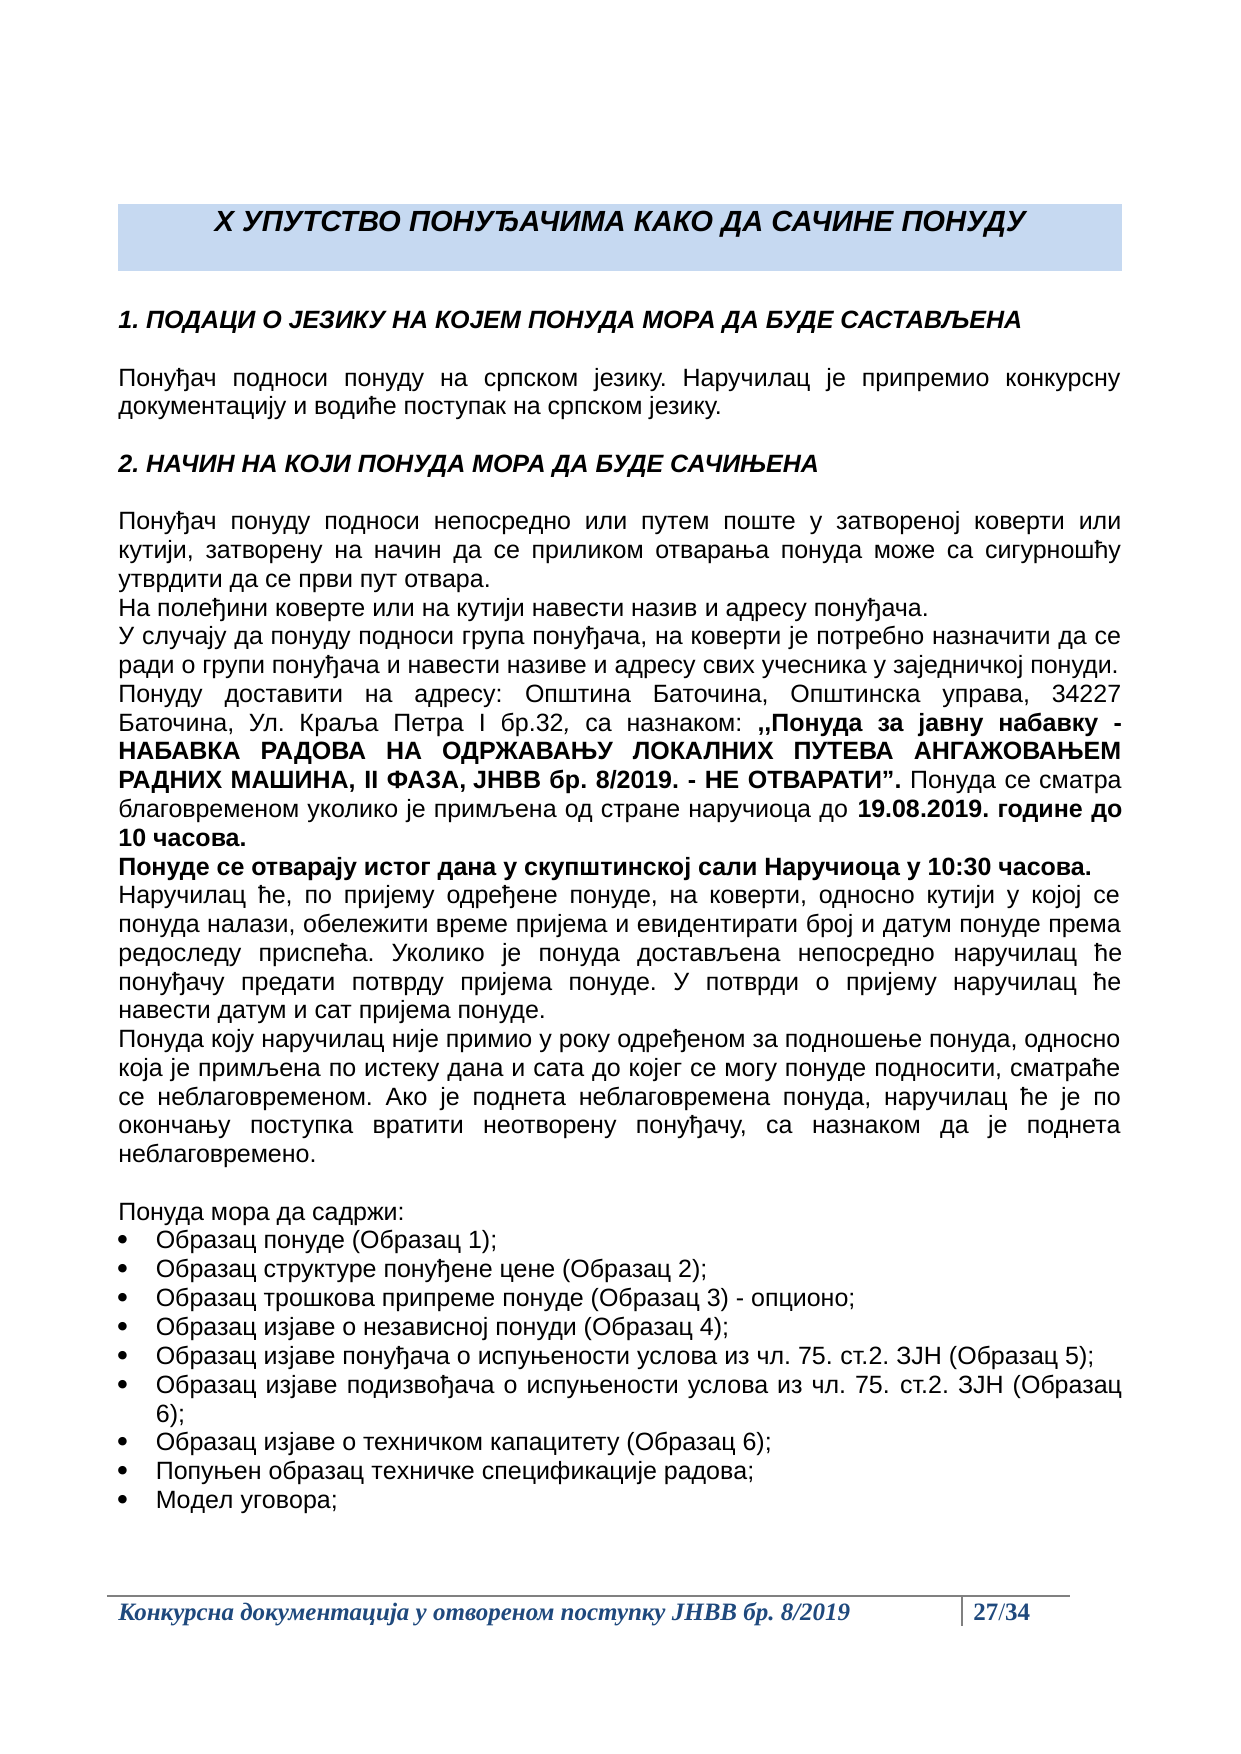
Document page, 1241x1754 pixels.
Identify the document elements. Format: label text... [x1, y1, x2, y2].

text Понуду доставити на адресу: Општина Баточина, Општинска управа, 34227 Баточина, Ул. Краља Петра I бр.32, са назнаком: ,,Понуда за јавну набавку - НАБАВКА РАДОВА НА ОДРЖАВАЊУ ЛОКАЛНИХ ПУТЕВА АНГАЖОВАЊЕМ РАДНИХ МАШИНА, II ФАЗА, ЈНВВ бр. 8/2019. - НЕ ОТВАРАТИ”. Понуда се сматра благовременом уколико је примљена од стране наручиоца до 19.08.2019. године до 10 часова. [118, 679, 1122, 852]
text X УПУТСТВО ПОНУЂАЧИМА КАКО ДА САЧИНЕ ПОНУДУ [118, 204, 1122, 238]
text Понуђач понуду подноси непосредно или путем поште у затвореној коверти или кутији, затворену на начин да се приликом отварања понуда може са сигурношћу утврдити да се први пут отвара. [118, 506, 1122, 592]
text У случају да понуду подноси група понуђача, на коверти је потребно назначити да се ради о групи понуђача и навести називе и адресу свих учесника у заједничкој понуди. [118, 621, 1122, 679]
list Образац структуре понуђене цене (Образац 2); [118, 1254, 1122, 1283]
list Попуњен образац техничке спецификације радова; [118, 1456, 1122, 1485]
text Наручилац ће, по пријему одређене понуде, на коверти, односно кутији у којој се понуда налази, обележити време пријема и евидентирати број и датум понуде према редоследу приспећа. Уколико је понуда достављена непосредно наручилац ће понуђачу предати потврду пријема понуде. У потврди о пријему наручилац ће навести датум и сат пријема понуде. [118, 880, 1122, 1024]
text Понуда мора да садржи: [118, 1197, 1122, 1225]
list Образац изјаве о независној понуди (Образац 4); [118, 1312, 1122, 1341]
list Образац понуде (Образац 1); [118, 1225, 1122, 1254]
list Образац изјаве понуђача о испуњености услова из чл. 75. ст.2. ЗЈН (Образац 5); [118, 1341, 1122, 1370]
text Понуде се отварају истог дана у скупштинској сали Наручиоца у 10:30 часова. [118, 852, 1122, 880]
text Понуђач подноси понуду на српском језику. Наручилац је припремио конкурсну документацију и водиће поступак на српском језику. [118, 362, 1122, 420]
list Образац изјаве о техничком капацитету (Образац 6); [118, 1427, 1122, 1456]
text На полеђини коверте или на кутији навести назив и адресу понуђача. [118, 592, 1122, 621]
text Понуда коју наручилац није примио у року одређеном за подношење понуда, односно која је примљена по истеку дана и сата до којег се могу понуде подносити, сматраће се неблаговременом. Ако је поднета неблаговремена понуда, наручилац ће је по окончању поступка вратити неотворену понуђачу, са назнаком да је поднета неблаговремено. [118, 1024, 1122, 1168]
list Образац изјаве подизвођача о испуњености услова из чл. 75. ст.2. ЗЈН (Образац 6); [118, 1370, 1122, 1427]
text 1. ПОДАЦИ О ЈЕЗИКУ НА КОЈЕМ ПОНУДА МОРА ДА БУДЕ САСТАВЉЕНА [118, 305, 1122, 334]
list Модел уговора; [118, 1485, 1122, 1514]
list Образац трошкова припреме понуде (Образац 3) - опционо; [118, 1283, 1122, 1312]
text 2. НАЧИН НА КОЈИ ПОНУДА МОРА ДА БУДЕ САЧИЊЕНА [118, 449, 1122, 477]
